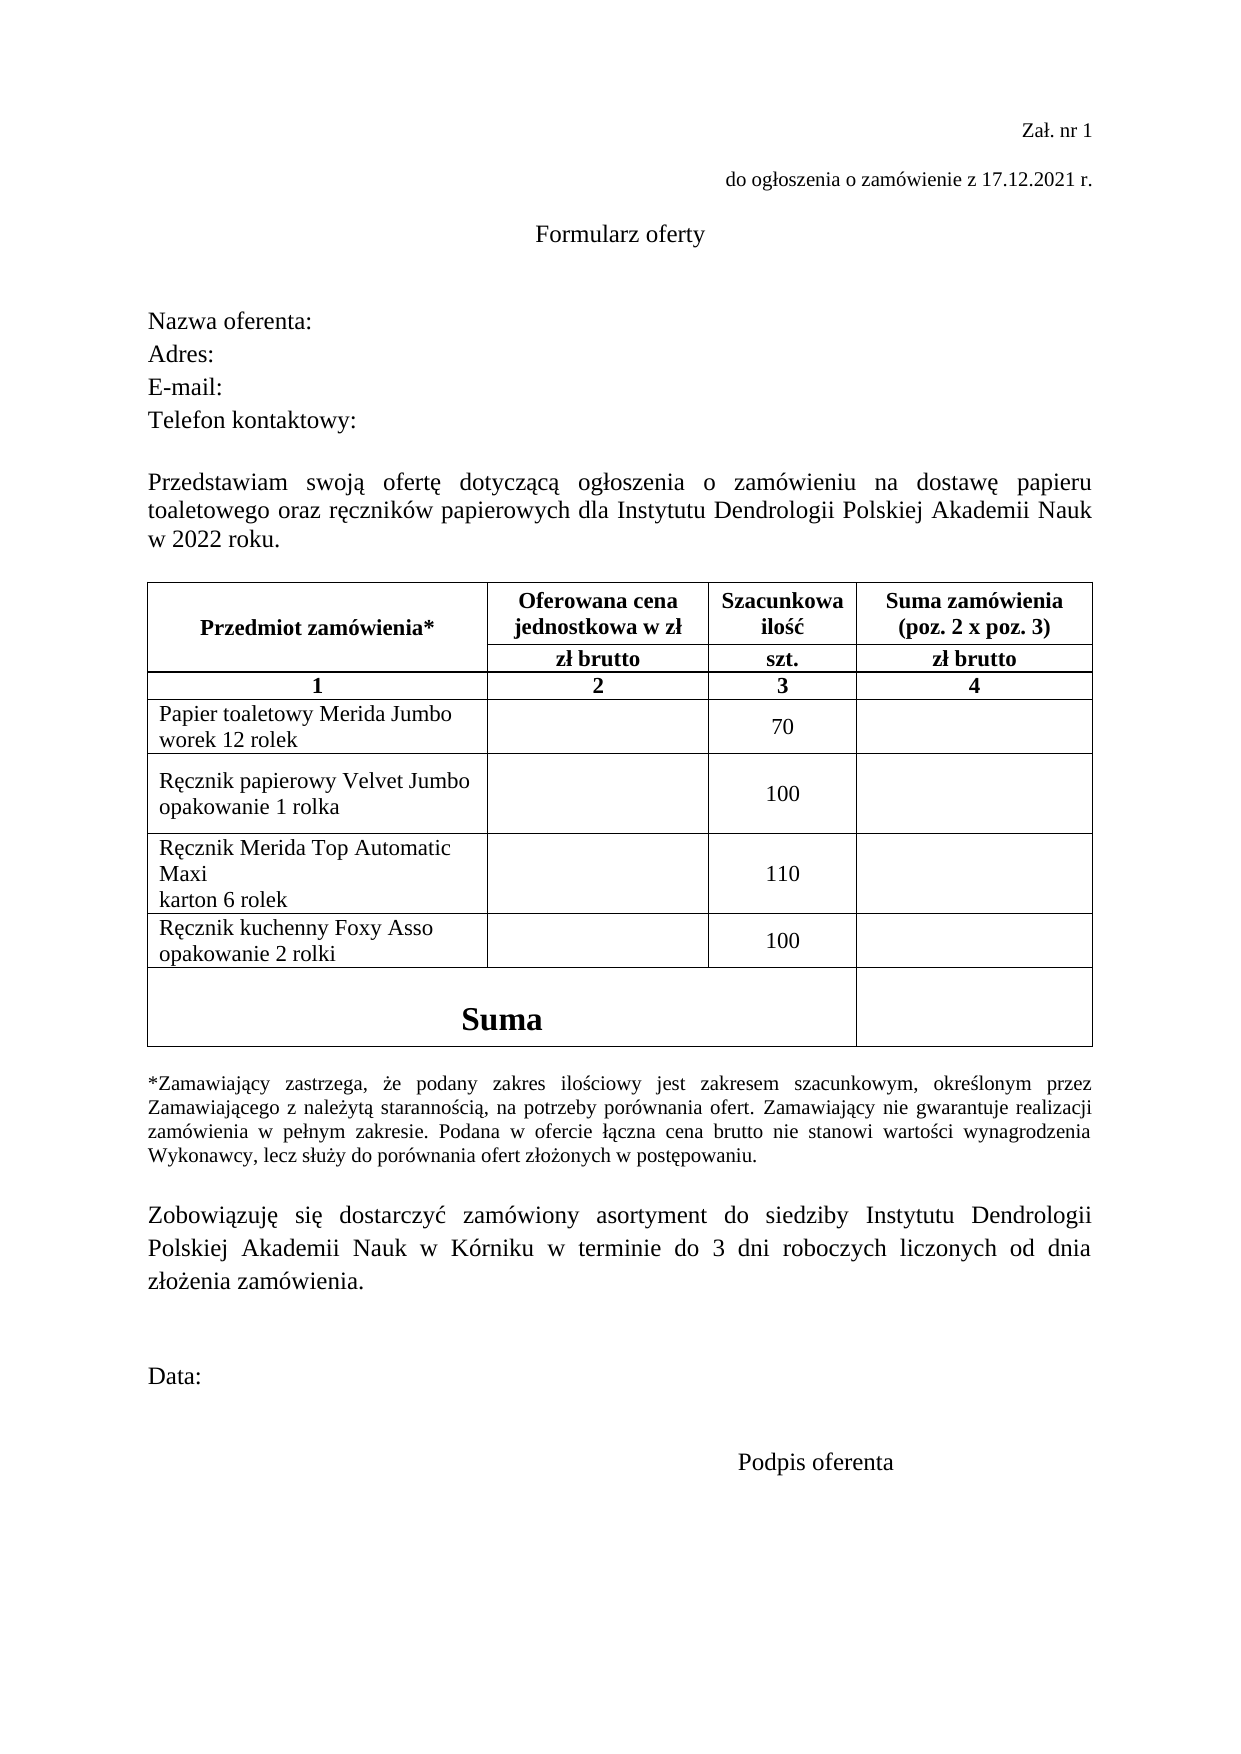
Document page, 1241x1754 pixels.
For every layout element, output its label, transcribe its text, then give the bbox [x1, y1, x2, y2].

table_cell Ręcznik Merida Top Automatic Maxi karton 6 rolek [148, 834, 487, 913]
text Adres: [148, 339, 1093, 367]
text Telefon kontaktowy: [148, 405, 1093, 433]
text Zał. nr 1 [148, 118, 1093, 142]
table_cell 110 [709, 834, 856, 913]
table_cell 1 [148, 673, 487, 699]
table_cell Suma [148, 968, 856, 1046]
table_cell 100 [709, 914, 856, 967]
table_cell [857, 968, 1092, 1046]
table_cell [857, 700, 1092, 753]
text Nazwa oferenta: [148, 306, 1093, 334]
text Zobowiązuję się dostarczyć zamówiony asortyment do siedziby Instytutu Dendrologii Polskiej Akademii Nauk w Kórniku w terminie do 3 dni roboczych liczonych od dnia złożenia zamówienia. [148, 1200, 1093, 1295]
table_cell [857, 914, 1092, 967]
text do ogłoszenia o zamówienie z 17.12.2021 r. [148, 167, 1093, 191]
table_cell zł brutto [488, 645, 708, 671]
table_cell zł brutto [857, 645, 1092, 671]
table_cell 2 [488, 673, 708, 699]
text Data: [148, 1361, 1093, 1390]
table_cell 4 [857, 673, 1092, 699]
table_cell [488, 834, 708, 913]
table_cell 70 [709, 700, 856, 753]
table_cell [857, 834, 1092, 913]
table_cell Papier toaletowy Merida Jumbo worek 12 rolek [148, 700, 487, 753]
table_cell 100 [709, 754, 856, 833]
table_cell Ręcznik kuchenny Foxy Asso opakowanie 2 rolki [148, 914, 487, 967]
text E-mail: [148, 372, 1093, 401]
text Podpis oferenta [664, 1447, 1093, 1476]
text Przedstawiam swoją ofertę dotyczącą ogłoszenia o zamówieniu na dostawę papieru toaletowego oraz ręczników papierowych dla Instytutu Dendrologii Polskiej Akademii Nauk w 2022 roku. [148, 467, 1093, 553]
table_cell [488, 754, 708, 833]
table_cell [488, 914, 708, 967]
table_header Suma zamówienia (poz. 2 x poz. 3) [857, 583, 1092, 644]
table_header Przedmiot zamówienia* [148, 583, 487, 671]
table_cell Ręcznik papierowy Velvet Jumbo opakowanie 1 rolka [148, 754, 487, 833]
table_cell [488, 700, 708, 753]
table_cell szt. [709, 645, 856, 671]
table_header Oferowana cena jednostkowa w zł [488, 583, 708, 644]
table_header Szacunkowa ilość [709, 583, 856, 644]
text Formularz oferty [148, 219, 1093, 248]
table_cell [857, 754, 1092, 833]
text *Zamawiający zastrzega, że podany zakres ilościowy jest zakresem szacunkowym, określonym przez Zamawiającego z należytą starannością, na potrzeby porównania ofert. Zamawiający nie gwarantuje realizacji zamówienia w pełnym zakresie. Podana w ofercie łączna cena brutto nie stanowi wartości wynagrodzenia Wykonawcy, lecz służy do porównania ofert złożonych w postępowaniu. [148, 1071, 1093, 1167]
table_cell 3 [709, 673, 856, 699]
